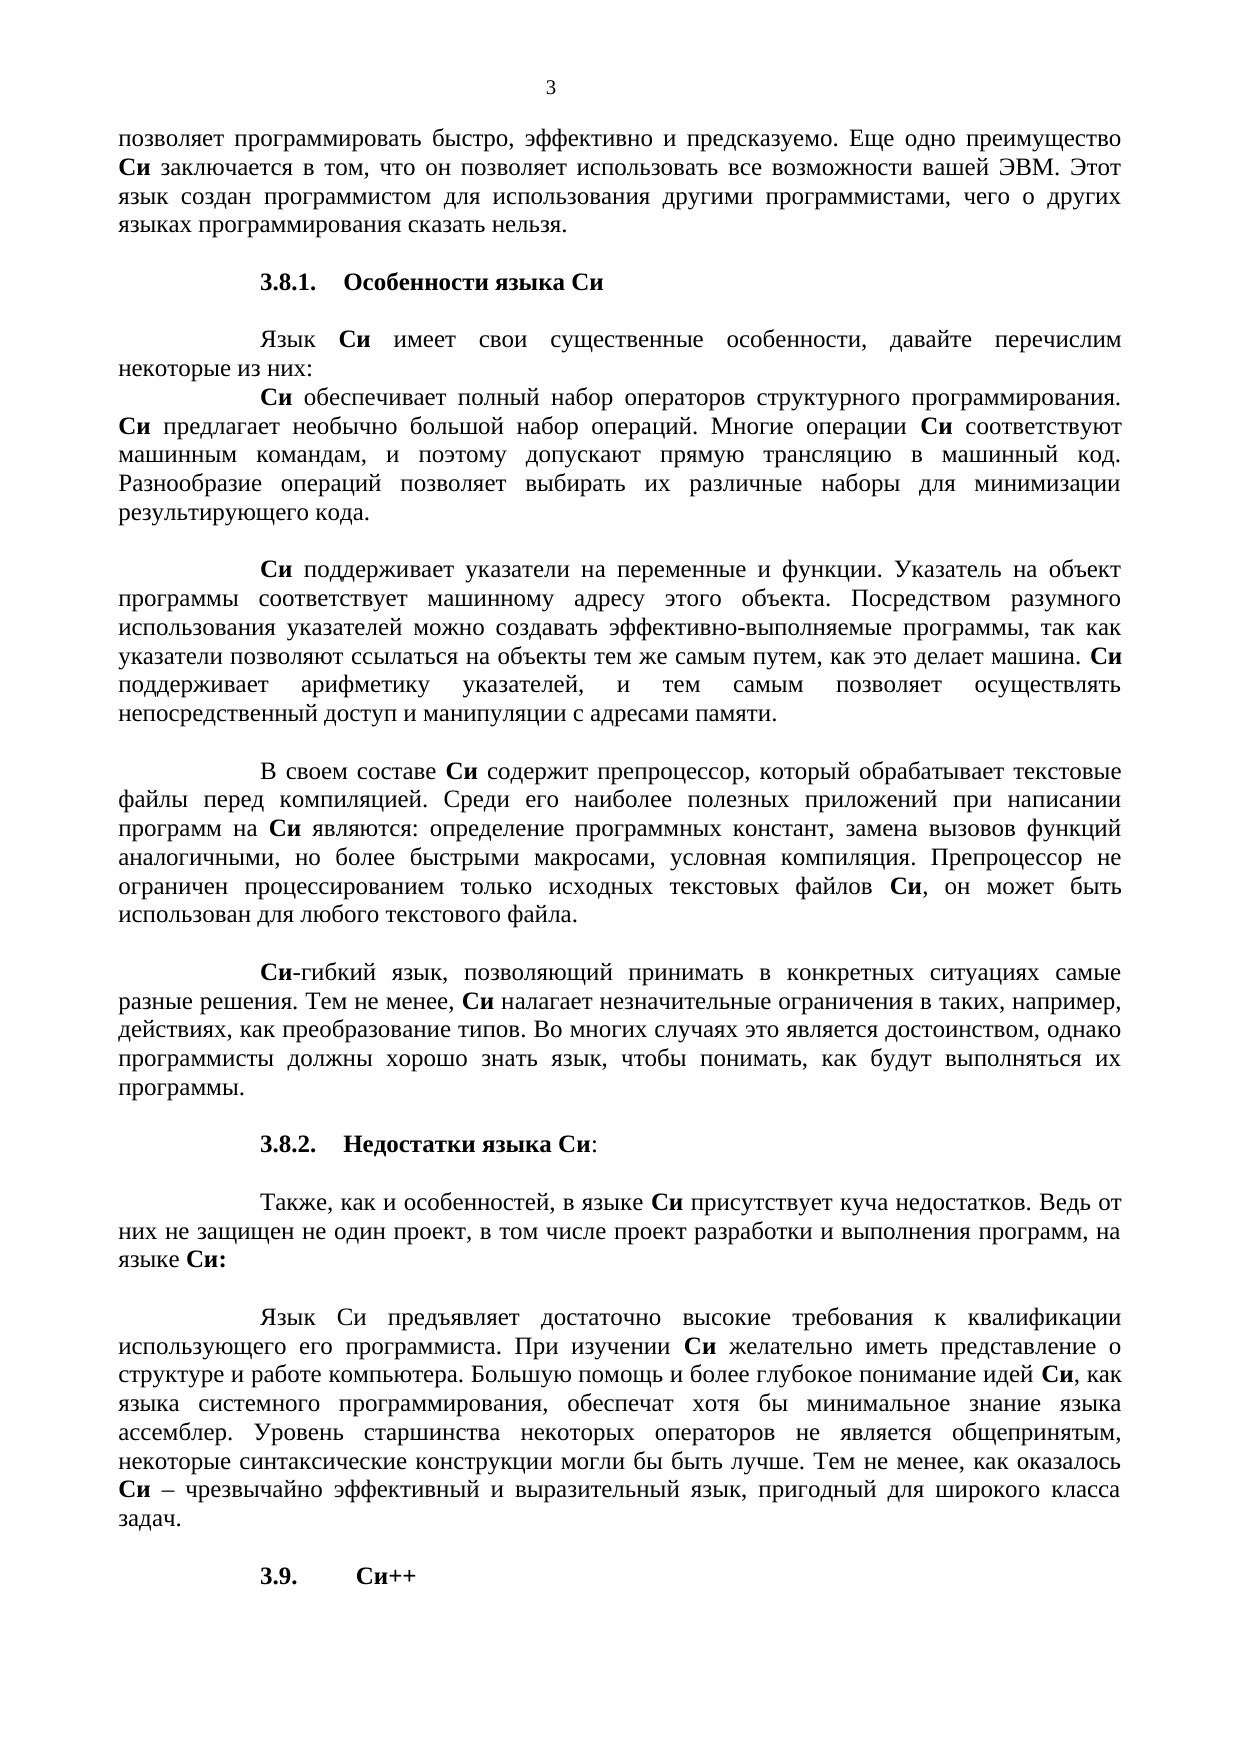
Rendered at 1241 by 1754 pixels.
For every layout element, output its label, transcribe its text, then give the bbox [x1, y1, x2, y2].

text Си поддерживает указатели на переменные и функции. Указатель на объект программы соответствует машинному адресу этого объекта. Посредством разумного использования указателей можно создавать эффективно-выполняемые программы, так как указатели позволяют ссылаться на объекты тем же самым путем, как это делает машина. Си поддерживает арифметику указателей, и тем самым позволяет осуществлять непосредственный доступ и манипуляции с адресами памяти. [118, 554, 1122, 727]
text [118, 118, 1122, 238]
list Си++ [118, 1561, 1122, 1589]
text Си обеспечивает полный набор операторов структурного программирования. Си предлагает необычно большой набор операций. Многие операции Си соответствуют машинным командам, и поэтому допускают прямую трансляцию в машинный код. Разнообразие операций позволяет выбирать их различные наборы для минимизации результирующего кода. [118, 382, 1122, 526]
text В своем составе Си содержит препроцессор, который обрабатывает текстовые файлы перед компиляцией. Среди его наиболее полезных приложений при написании программ на Си являются: определение программных констант, замена вызовов функций аналогичными, но более быстрыми макросами, условная компиляция. Препроцессор не ограничен процессированием только исходных текстовых файлов Си, он может быть использован для любого текстового файла. [118, 756, 1122, 928]
text Язык Си имеет свои существенные особенности, давайте перечислим некоторые из них: [118, 324, 1122, 382]
text Язык Си предъявляет достаточно высокие требования к квалификации использующего его программиста. При изучении Си желательно иметь представление о структуре и работе компьютера. Большую помощь и более глубокое понимание идей Си, как языка системного программирования, обеспечат хотя бы минимальное знание языка ассемблер. Уровень старшинства некоторых операторов не является общепринятым, некоторые синтаксические конструкции могли бы быть лучше. Тем не менее, как оказалось Си – чрезвычайно эффективный и выразительный язык, пригодный для широкого класса задач. [118, 1302, 1122, 1532]
list Недостатки языка Си: [118, 1129, 1122, 1158]
text Си-гибкий язык, позволяющий принимать в конкретных ситуациях самые разные решения. Тем не менее, Си налагает незначительные ограничения в таких, например, действиях, как преобразование типов. Во многих случаях это является достоинством, однако программисты должны хорошо знать язык, чтобы понимать, как будут выполняться их программы. [118, 957, 1122, 1101]
list Особенности языка Си [118, 267, 1122, 296]
text Также, как и особенностей, в языке Си присутствует куча недостатков. Ведь от них не защищен не один проект, в том числе проект разработки и выполнения программ, на языке Си: [118, 1187, 1122, 1273]
